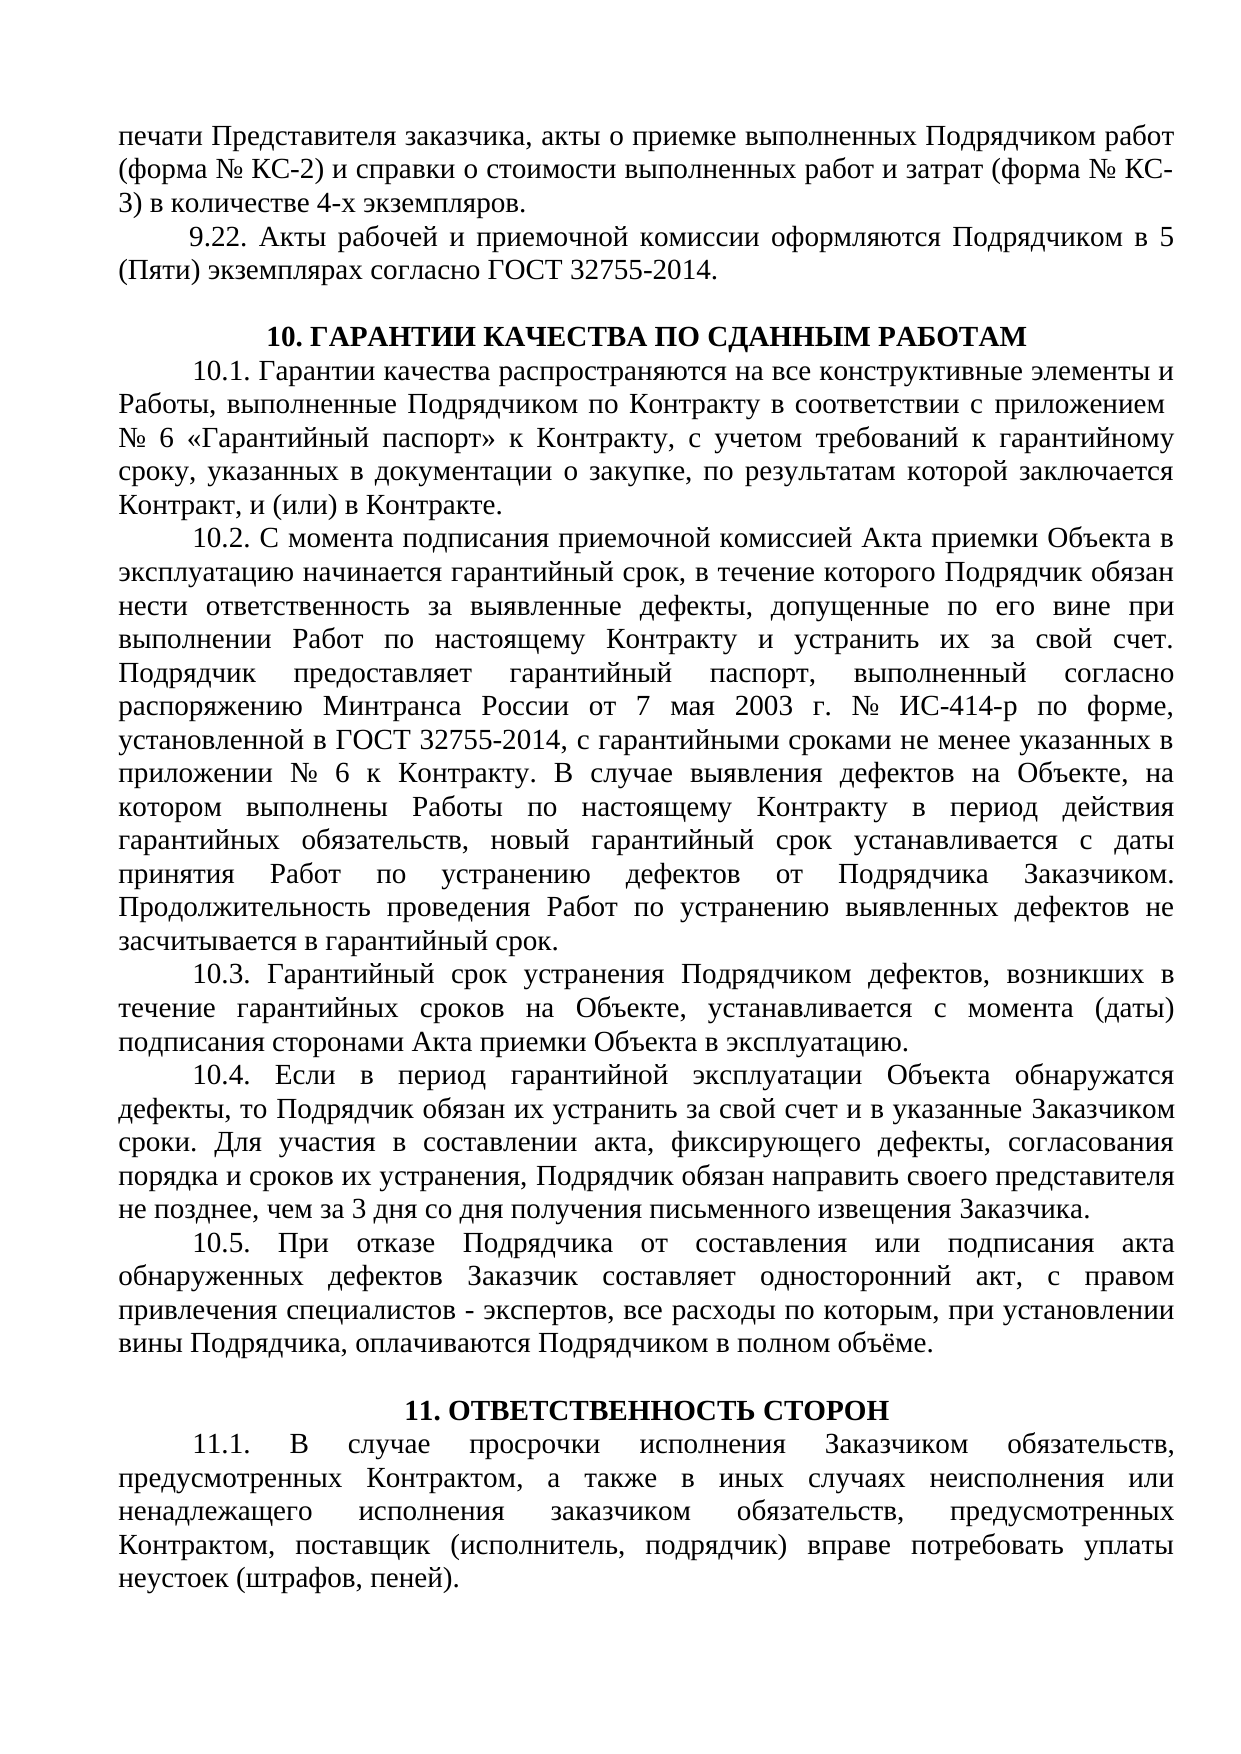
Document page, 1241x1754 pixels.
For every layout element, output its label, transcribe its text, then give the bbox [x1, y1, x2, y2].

text 10.5. При отказе Подрядчика от составления или подписания акта обнаруженных дефектов Заказчик составляет односторонний акт, с правом привлечения специалистов - экспертов, все расходы по которым, при установлении вины Подрядчика, оплачиваются Подрядчиком в полном объёме. [118, 1225, 1175, 1359]
text 10.2. С момента подписания приемочной комиссией Акта приемки Объекта в эксплуатацию начинается гарантийный срок, в течение которого Подрядчик обязан нести ответственность за выявленные дефекты, допущенные по его вине при выполнении Работ по настоящему Контракту и устранить их за свой счет. Подрядчик предоставляет гарантийный паспорт, выполненный согласно распоряжению Минтранса России от 7 мая . № ИС-414-р по форме, установленной в ГОСТ 32755-2014, с гарантийными сроками не менее указанных в приложении № 6 к Контракту. В случае выявления дефектов на Объекте, на котором выполнены Работы по настоящему Контракту в период действия гарантийных обязательств, новый гарантийный срок устанавливается с даты принятия Работ по устранению дефектов от Подрядчика Заказчиком. Продолжительность проведения Работ по устранению выявленных дефектов не засчитывается в гарантийный срок. [118, 521, 1175, 957]
text 9.22. Акты рабочей и приемочной комиссии оформляются Подрядчиком в 5 (Пяти) экземплярах согласно ГОСТ 32755-2014. [118, 219, 1175, 286]
text 10.4. Если в период гарантийной эксплуатации Объекта обнаружатся дефекты, то Подрядчик обязан их устранить за свой счет и в указанные Заказчиком сроки. Для участия в составлении акта, фиксирующего дефекты, согласования порядка и сроков их устранения, Подрядчик обязан направить своего представителя не позднее, чем за 3 дня со дня получения письменного извещения Заказчика. [118, 1057, 1175, 1225]
text 11.1. В случае просрочки исполнения Заказчиком обязательств, предусмотренных Контрактом, а также в иных случаях неисполнения или ненадлежащего исполнения заказчиком обязательств, предусмотренных Контрактом, поставщик (исполнитель, подрядчик) вправе потребовать уплаты неустоек (штрафов, пеней). [118, 1426, 1175, 1594]
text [118, 118, 1175, 219]
text 10.3. Гарантийный срок устранения Подрядчиком дефектов, возникших в течение гарантийных сроков на Объекте, устанавливается с момента (даты) подписания сторонами Акта приемки Объекта в эксплуатацию. [118, 957, 1175, 1057]
text 10. ГАРАНТИИ КАЧЕСТВА ПО СДАННЫМ РАБОТАМ [118, 319, 1175, 353]
text 11. ОТВЕТСТВЕННОСТЬ СТОРОН [118, 1393, 1175, 1426]
text 10.1. Гарантии качества распространяются на все конструктивные элементы и Работы, выполненные Подрядчиком по Контракту в соответствии с приложением № 6 «Гарантийный паспорт» к Контракту, с учетом требований к гарантийному сроку, указанных в документации о закупке, по результатам которой заключается Контракт, и (или) в Контракте. [118, 353, 1175, 521]
